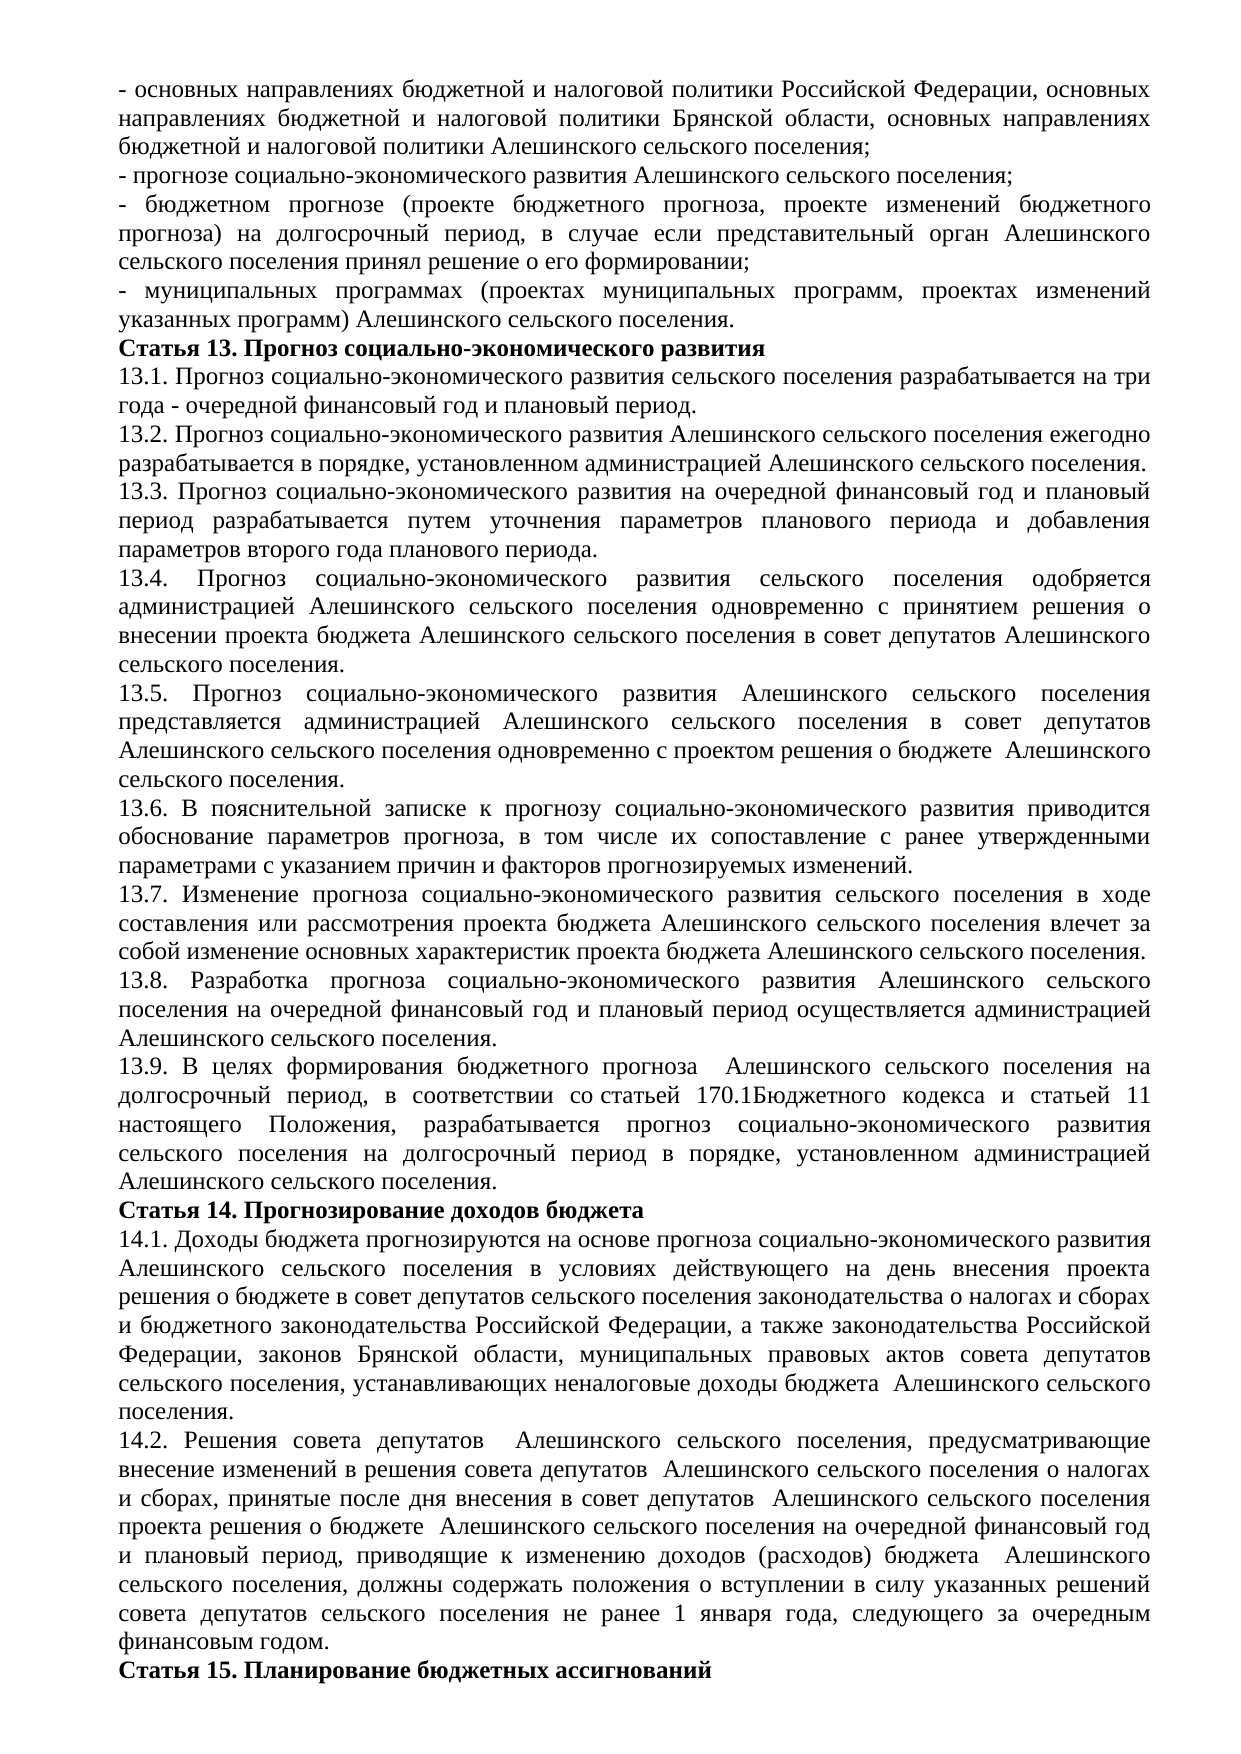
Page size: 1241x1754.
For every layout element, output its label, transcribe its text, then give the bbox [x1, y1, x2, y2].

text 13.6. В пояснительной записке к прогнозу социально-экономического развития приводится обоснование параметров прогноза, в том числе их сопоставление с ранее утвержденными параметрами с указанием причин и факторов прогнозируемых изменений. [118, 793, 1152, 879]
text - муниципальных программах (проектах муниципальных программ, проектах изменений указанных программ) Алешинского сельского поселения. [118, 275, 1152, 333]
text - бюджетном прогнозе (проекте бюджетного прогноза, проекте изменений бюджетного прогноза) на долгосрочный период, в случае если представительный орган Алешинского сельского поселения принял решение о его формировании; [118, 189, 1152, 275]
text 14.2. Решения совета депутатов Алешинского сельского поселения, предусматривающие внесение изменений в решения совета депутатов Алешинского сельского поселения о налогах и сборах, принятые после дня внесения в совет депутатов Алешинского сельского поселения проекта решения о бюджете Алешинского сельского поселения на очередной финансовый год и плановый период, приводящие к изменению доходов (расходов) бюджета Алешинского сельского поселения, должны содержать положения о вступлении в силу указанных решений совета депутатов сельского поселения не ранее 1 января года, следующего за очередным финансовым годом. [118, 1425, 1152, 1655]
text 13.7. Изменение прогноза социально-экономического развития сельского поселения в ходе составления или рассмотрения проекта бюджета Алешинского сельского поселения влечет за собой изменение основных характеристик проекта бюджета Алешинского сельского поселения. [118, 879, 1152, 965]
text 13.1. Прогноз социально-экономического развития сельского поселения разрабатывается на три года - очередной финансовый год и плановый период. [118, 361, 1152, 419]
text 14.1. Доходы бюджета прогнозируются на основе прогноза социально-экономического развития Алешинского сельского поселения в условиях действующего на день внесения проекта решения о бюджете в совет депутатов сельского поселения законодательства о налогах и сборах и бюджетного законодательства Российской Федерации, а также законодательства Российской Федерации, законов Брянской области, муниципальных правовых актов совета депутатов сельского поселения, устанавливающих неналоговые доходы бюджета Алешинского сельского поселения. [118, 1224, 1152, 1425]
text 13.2. Прогноз социально-экономического развития Алешинского сельского поселения ежегодно разрабатывается в порядке, установленном администрацией Алешинского сельского поселения. [118, 419, 1152, 476]
text 13.3. Прогноз социально-экономического развития на очередной финансовый год и плановый период разрабатывается путем уточнения параметров планового периода и добавления параметров второго года планового периода. [118, 476, 1152, 563]
text - основных направлениях бюджетной и налоговой политики Российской Федерации, основных направлениях бюджетной и налоговой политики Брянской области, основных направлениях бюджетной и налоговой политики Алешинского сельского поселения; [118, 74, 1152, 160]
text 13.4. Прогноз социально-экономического развития сельского поселения одобряется администрацией Алешинского сельского поселения одновременно с принятием решения о внесении проекта бюджета Алешинского сельского поселения в совет депутатов Алешинского сельского поселения. [118, 563, 1152, 678]
text Статья 14. Прогнозирование доходов бюджета [118, 1195, 1152, 1224]
text 13.9. В целях формирования бюджетного прогноза Алешинского сельского поселения на долгосрочный период, в соответствии со статьей 170.1Бюджетного кодекса и статьей 11 настоящего Положения, разрабатывается прогноз социально-экономического развития сельского поселения на долгосрочный период в порядке, установленном администрацией Алешинского сельского поселения. [118, 1051, 1152, 1195]
text Статья 13. Прогноз социально-экономического развития [118, 333, 1152, 361]
text 13.8. Разработка прогноза социально-экономического развития Алешинского сельского поселения на очередной финансовый год и плановый период осуществляется администрацией Алешинского сельского поселения. [118, 965, 1152, 1051]
text Статья 15. Планирование бюджетных ассигнований [118, 1655, 1152, 1684]
text 13.5. Прогноз социально-экономического развития Алешинского сельского поселения представляется администрацией Алешинского сельского поселения в совет депутатов Алешинского сельского поселения одновременно с проектом решения о бюджете Алешинского сельского поселения. [118, 678, 1152, 793]
text - прогнозе социально-экономического развития Алешинского сельского поселения; [118, 160, 1152, 189]
